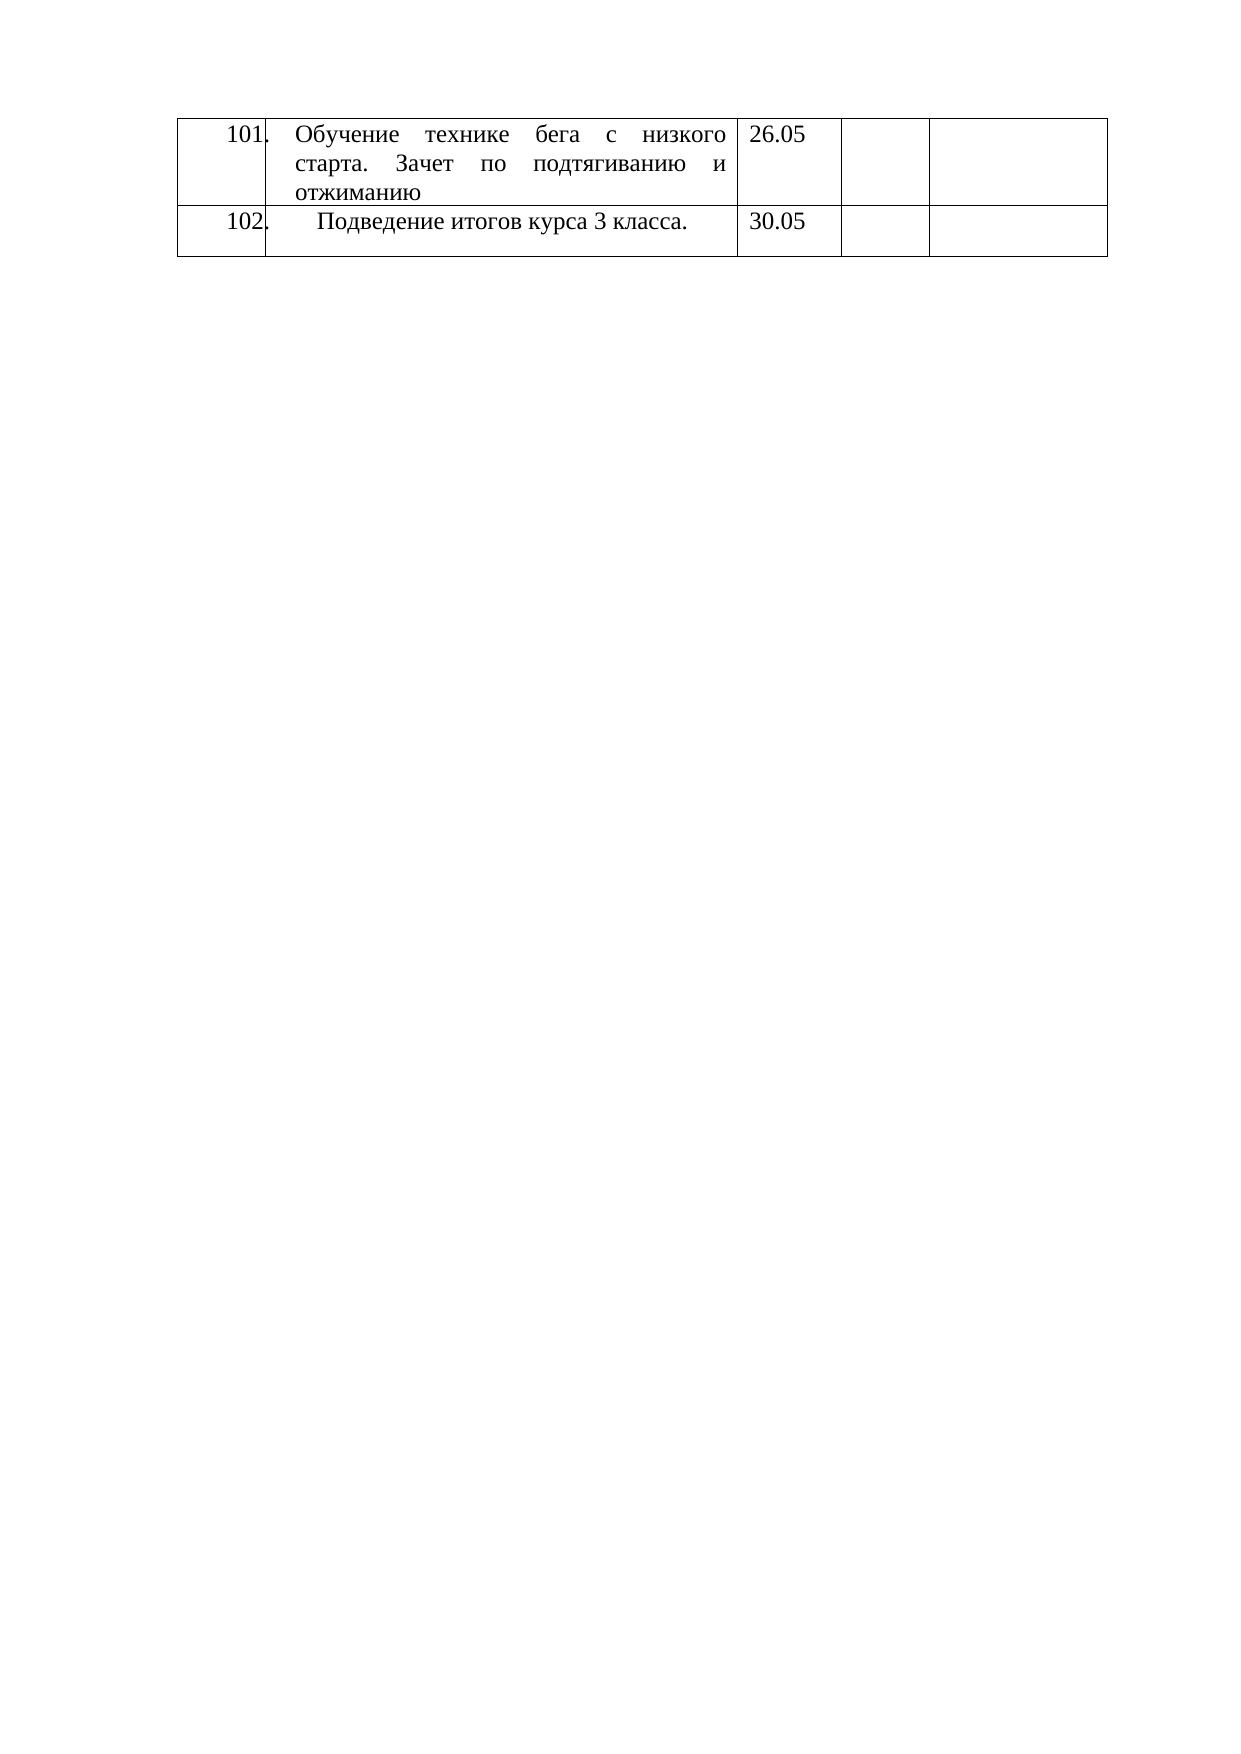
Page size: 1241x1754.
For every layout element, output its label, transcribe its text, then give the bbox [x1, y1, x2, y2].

table_cell 26.05 [738, 119, 841, 205]
table_cell [842, 119, 929, 205]
table_cell Подведение итогов курса 3 класса. [266, 206, 737, 256]
table_cell 30.05 [738, 206, 841, 256]
table_cell Обучение технике бега с низкого старта. Зачет по подтягиванию и отжиманию [266, 119, 737, 205]
table_cell [930, 119, 1107, 205]
table_cell [178, 206, 265, 256]
table_cell [178, 119, 265, 205]
table_cell [842, 206, 929, 256]
table_cell [930, 206, 1107, 256]
